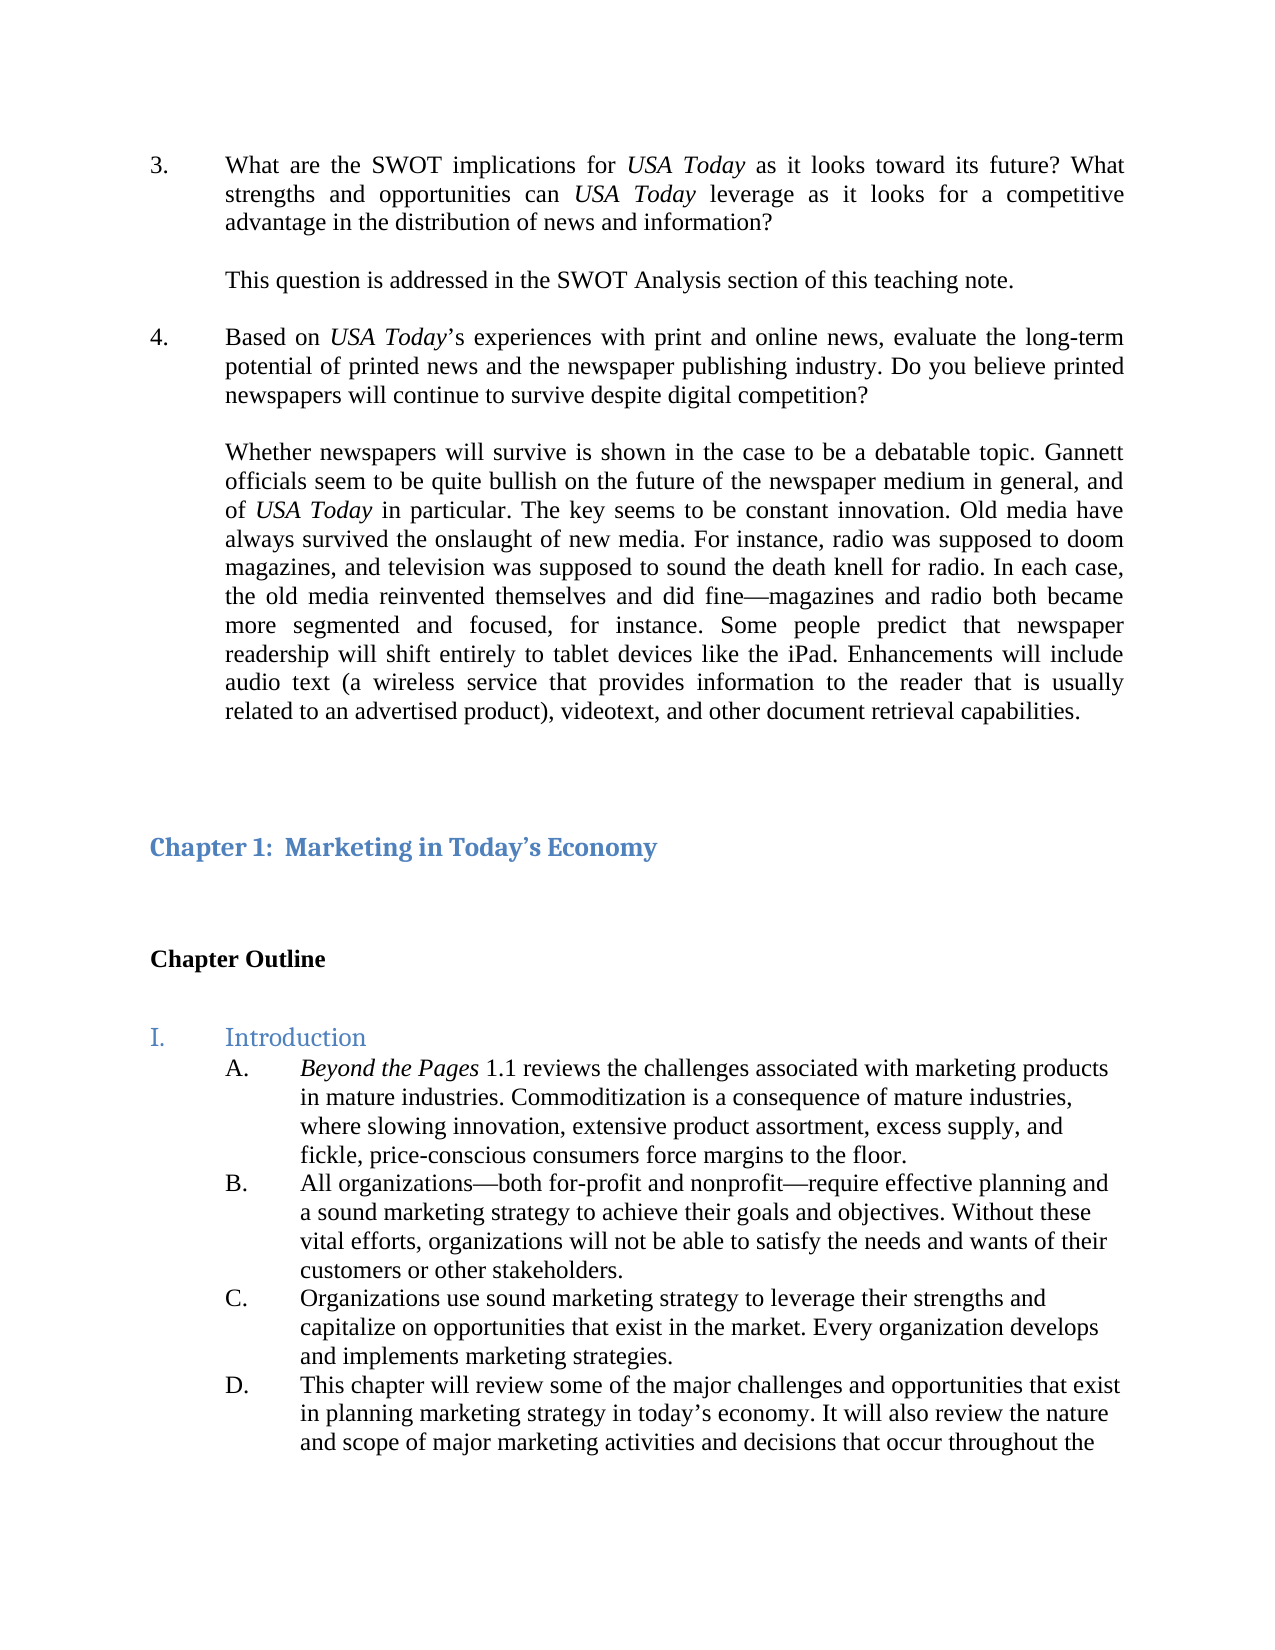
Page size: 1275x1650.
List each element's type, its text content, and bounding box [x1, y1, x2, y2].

list What are the SWOT implications for USA Today as it looks toward its future? What strengths and opportunities can USA Today leverage as it looks for a competitive advantage in the distribution of news and information? [150, 150, 1125, 236]
text Whether newspapers will survive is shown in the case to be a debatable topic. Gannett officials seem to be quite bullish on the future of the newspaper medium in general, and of USA Today in particular. The key seems to be constant innovation. Old media have always survived the onslaught of new media. For instance, radio was supposed to doom magazines, and television was supposed to sound the death knell for radio. In each case, the old media reinvented themselves and did fine—magazines and radio both became more segmented and focused, for instance. Some people predict that newspaper readership will shift entirely to tablet devices like the iPad. Enhancements will include audio text (a wireless service that provides information to the reader that is usually related to an advertised product), videotext, and other document retrieval capabilities. [225, 437, 1125, 725]
text This question is addressed in the SWOT Analysis section of this teaching note. [225, 265, 1125, 294]
list All organizations—both for-profit and nonprofit—require effective planning and a sound marketing strategy to achieve their goals and objectives. Without these vital efforts, organizations will not be able to satisfy the needs and wants of their customers or other stakeholders. [225, 1168, 1125, 1283]
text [225, 1370, 1125, 1456]
text C. Organizations use sound marketing strategy to leverage their strengths and capitalize on opportunities that exist in the market. Every organization develops and implements marketing strategies. [225, 1283, 1125, 1370]
list Based on USA Today’s experiences with print and online news, evaluate the long-term potential of printed news and the newspaper publishing industry. Do you believe printed newspapers will continue to survive despite digital competition? [150, 322, 1125, 409]
subtitle Chapter 1: Marketing in Today’s Economy [150, 832, 1125, 863]
text Chapter Outline [150, 944, 1125, 973]
list Beyond the Pages 1.1 reviews the challenges associated with marketing products in mature industries. Commoditization is a consequence of mature industries, where slowing innovation, extensive product assortment, excess supply, and fickle, price-conscious consumers force margins to the floor. [225, 1053, 1125, 1168]
subtitle I. Introduction [150, 1022, 1125, 1053]
